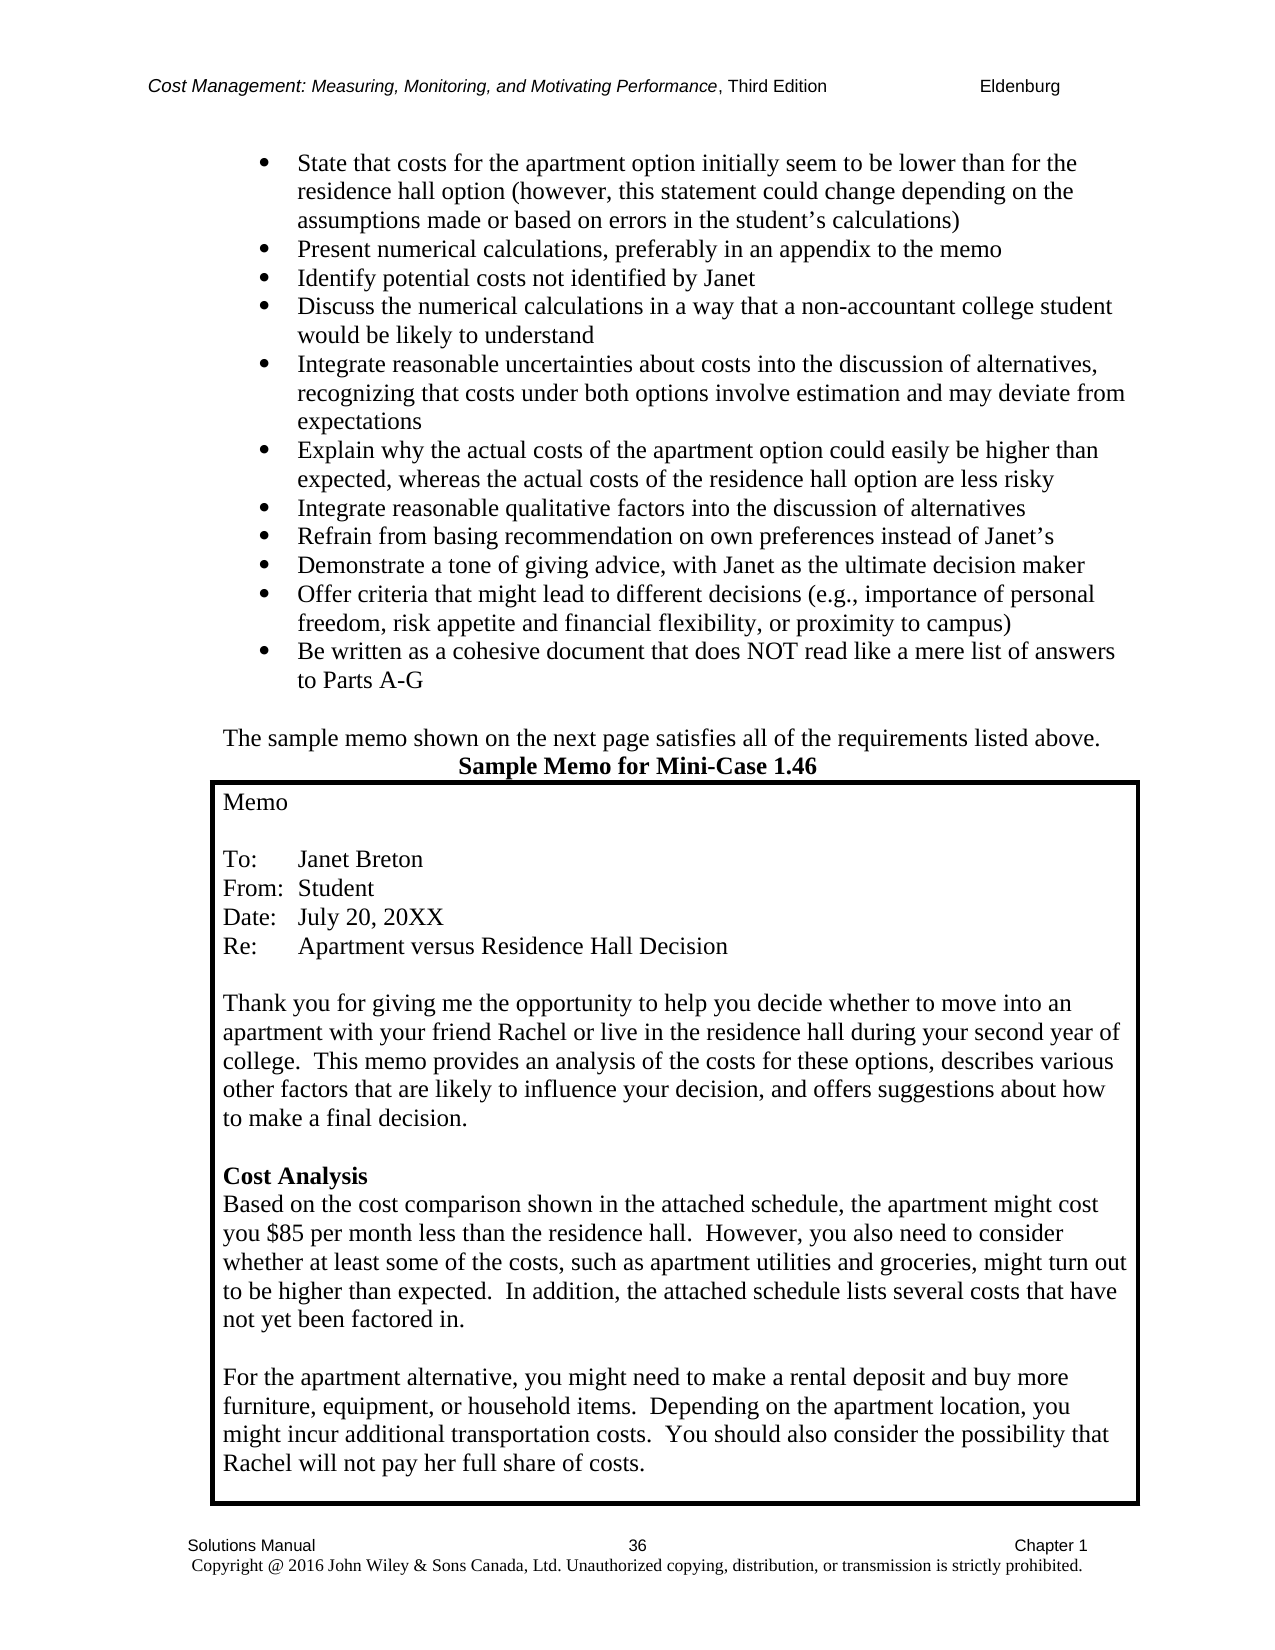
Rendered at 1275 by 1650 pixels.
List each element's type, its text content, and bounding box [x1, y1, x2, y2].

list Discuss the numerical calculations in a way that a non-accountant college student would be likely to understand [260, 291, 1127, 349]
list Integrate reasonable qualitative factors into the discussion of alternatives [260, 493, 1127, 521]
text Based on the cost comparison shown in the attached schedule, the apartment might cost you $85 per month less than the residence hall. However, you also need to consider whether at least some of the costs, such as apartment utilities and groceries, might turn out to be higher than expected. In addition, the attached schedule lists several costs that have not yet been factored in. [215, 1183, 1136, 1333]
text To: Janet Breton [215, 838, 1136, 866]
list Refrain from basing recommendation on own preferences instead of Janet’s [260, 521, 1127, 550]
list Offer criteria that might lead to different decisions (e.g., importance of personal freedom, risk appetite and financial flexibility, or proximity to campus) [260, 579, 1127, 636]
list Demonstrate a tone of giving advice, with Janet as the ultimate decision maker [260, 550, 1127, 579]
text Sample Memo for Mini-Case 1.46 [148, 751, 1127, 780]
text From: Student [215, 866, 1136, 895]
text Date: July 20, 20XX [215, 895, 1136, 924]
list Present numerical calculations, preferably in an appendix to the memo [260, 234, 1127, 263]
text Thank you for giving me the opportunity to help you decide whether to move into an apartment with your friend Rachel or live in the residence hall during your second year of college. This memo provides an analysis of the costs for these options, describes various other factors that are likely to influence your decision, and offers suggestions about how to make a final decision. [215, 981, 1136, 1132]
list Be written as a cohesive document that does NOT read like a mere list of answers to Parts A-G [260, 636, 1127, 694]
list State that costs for the apartment option initially seem to be lower than for the residence hall option (however, this statement could change depending on the assumptions made or based on errors in the student’s calculations) [260, 148, 1127, 234]
text For the apartment alternative, you might need to make a rental deposit and buy more furniture, equipment, or household items. Depending on the apartment location, you might incur additional transportation costs. You should also consider the possibility that Rachel will not pay her full share of costs. [215, 1355, 1136, 1477]
text Cost Analysis [215, 1154, 1136, 1183]
list Integrate reasonable uncertainties about costs into the discussion of alternatives, recognizing that costs under both options involve estimation and may deviate from expectations [260, 349, 1127, 435]
text The sample memo shown on the next page satisfies all of the requirements listed above. [223, 723, 1127, 751]
text Memo [215, 785, 1136, 816]
list Identify potential costs not identified by Janet [260, 263, 1127, 291]
list Explain why the actual costs of the apartment option could easily be higher than expected, whereas the actual costs of the residence hall option are less risky [260, 435, 1127, 493]
text Re: Apartment versus Residence Hall Decision [215, 924, 1136, 959]
